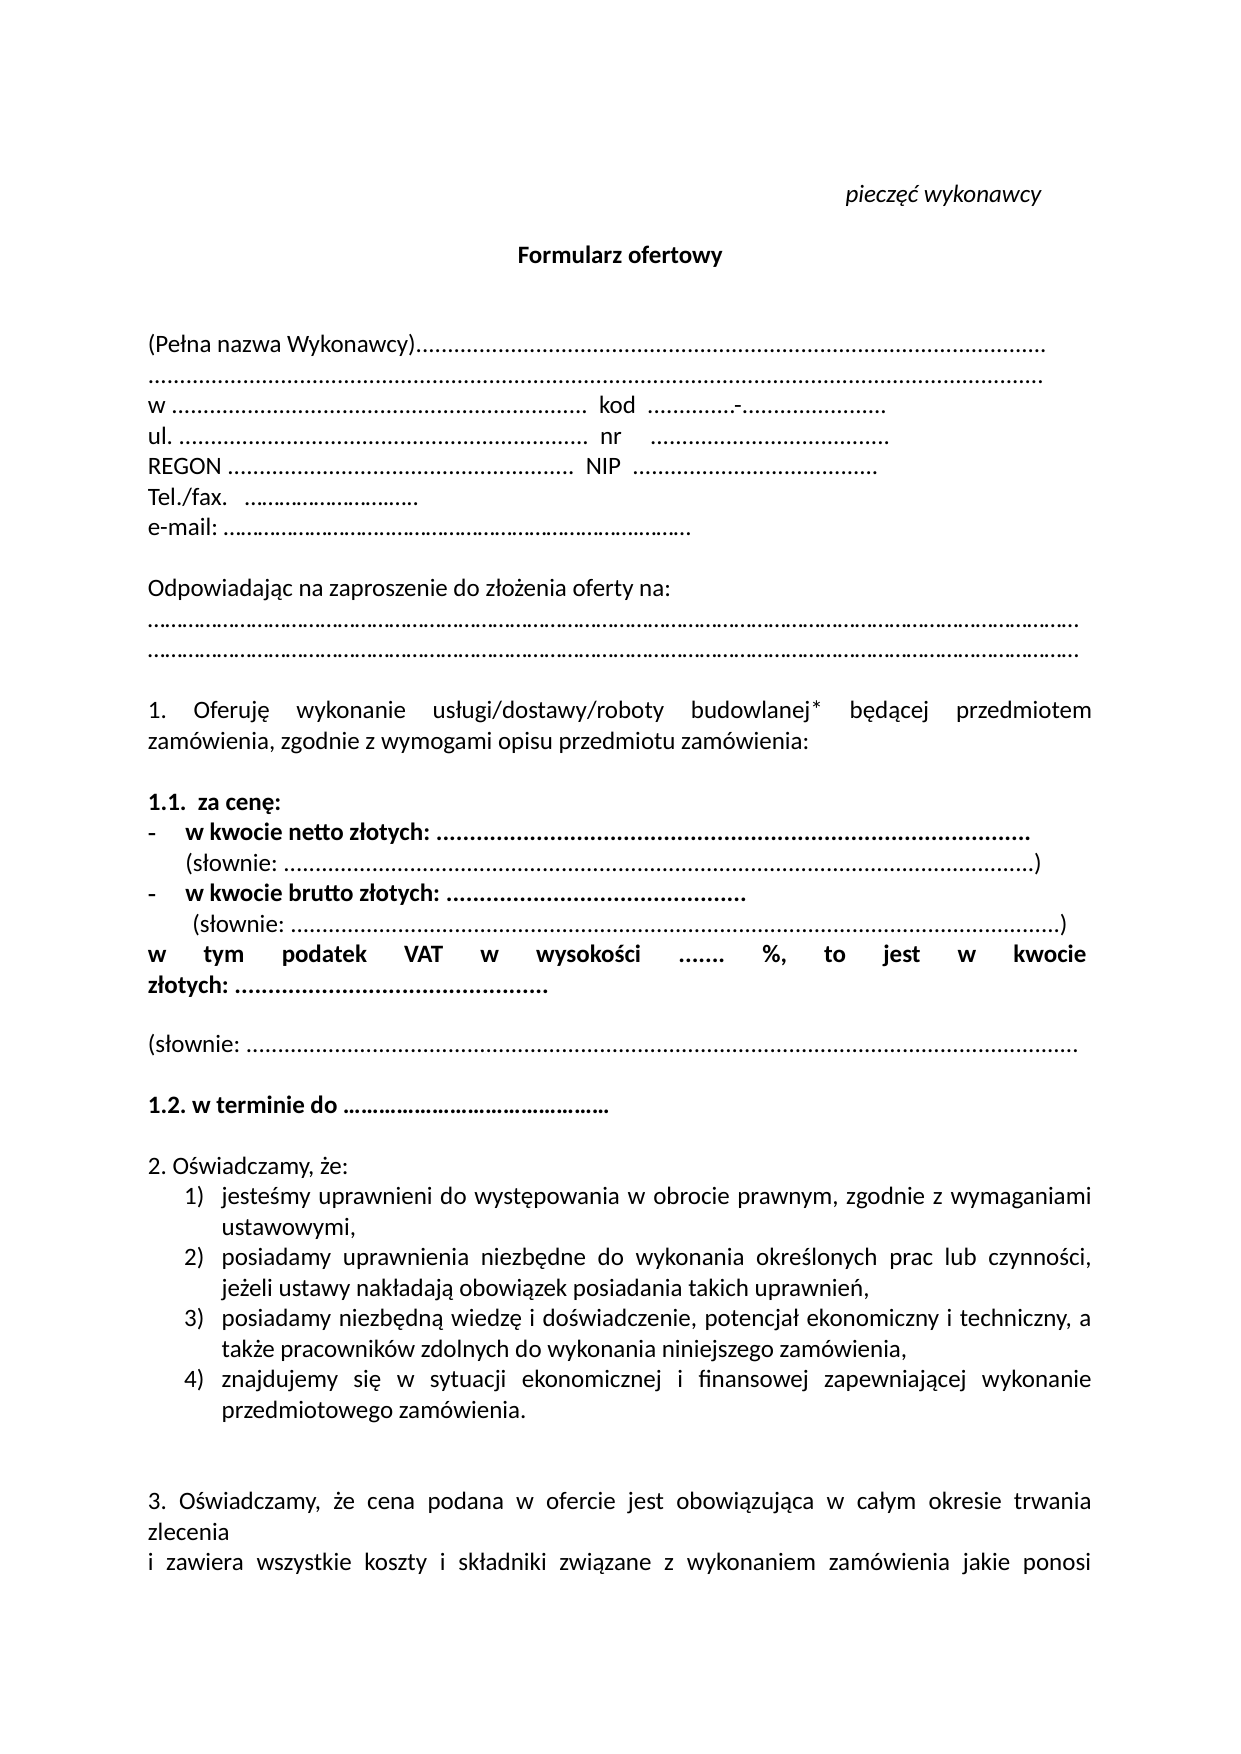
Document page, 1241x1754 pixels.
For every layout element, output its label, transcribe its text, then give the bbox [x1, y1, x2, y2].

text w tym podatek VAT w wysokości ....... %, to jest w kwocie złotych: ............................................... [148, 939, 1087, 1000]
text e-mail: ………………………..…………………………………….……… [148, 511, 1093, 542]
text pieczęć wykonawcy [738, 178, 1093, 209]
list znajdujemy się w sytuacji ekonomicznej i finansowej zapewniającej wykonanie przedmiotowego zamówienia. [184, 1363, 1093, 1424]
text 1. Oferuję wykonanie usługi/dostawy/roboty budowlanej* będącej przedmiotem zamówienia, zgodnie z wymogami opisu przedmiotu zamówienia: [148, 694, 1093, 756]
list jesteśmy uprawnieni do występowania w obrocie prawnym, zgodnie z wymaganiami ustawowymi, [184, 1180, 1093, 1241]
text ul. ................................................................. nr ...................................... [148, 420, 1093, 450]
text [148, 1486, 1093, 1577]
text 2. Oświadczamy, że: [148, 1150, 1093, 1180]
text Formularz ofertowy [148, 239, 1093, 270]
text (Pełna nazwa Wykonawcy).................................................................................................... [148, 328, 1093, 359]
list posiadamy uprawnienia niezbędne do wykonania określonych prac lub czynności, jeżeli ustawy nakładają obowiązek posiadania takich uprawnień, [184, 1241, 1093, 1302]
list posiadamy niezbędną wiedzę i doświadczenie, potencjał ekonomiczny i techniczny, a także pracowników zdolnych do wykonania niniejszego zamówienia, [184, 1302, 1093, 1363]
text (słownie: ..........................................................................................................................) [192, 908, 1087, 939]
text (słownie: .................................................................................................................................... [148, 1000, 1087, 1058]
text REGON ....................................................... NIP ....................................... [148, 450, 1093, 481]
text 1.1. za cenę: [148, 786, 1093, 817]
text Tel./fax. …………………….….. [148, 481, 1093, 511]
text (słownie: .......................................................................................................................) [148, 847, 1087, 878]
text ……………………………………………………………………………………………………………………………………………………………………………………………………………………………………………………………………………………………… [148, 603, 1093, 664]
list w kwocie brutto złotych: ............................................. [148, 878, 1087, 908]
text .............................................................................................................................................. [148, 359, 1093, 389]
text Odpowiadając na zaproszenie do złożenia oferty na: [148, 572, 1093, 603]
list w kwocie netto złotych: ......................................................................................... [148, 817, 1087, 847]
text w .................................................................. kod ..............-....................... [148, 389, 1093, 420]
text 1.2. w terminie do ……………………………………… [148, 1089, 1093, 1119]
